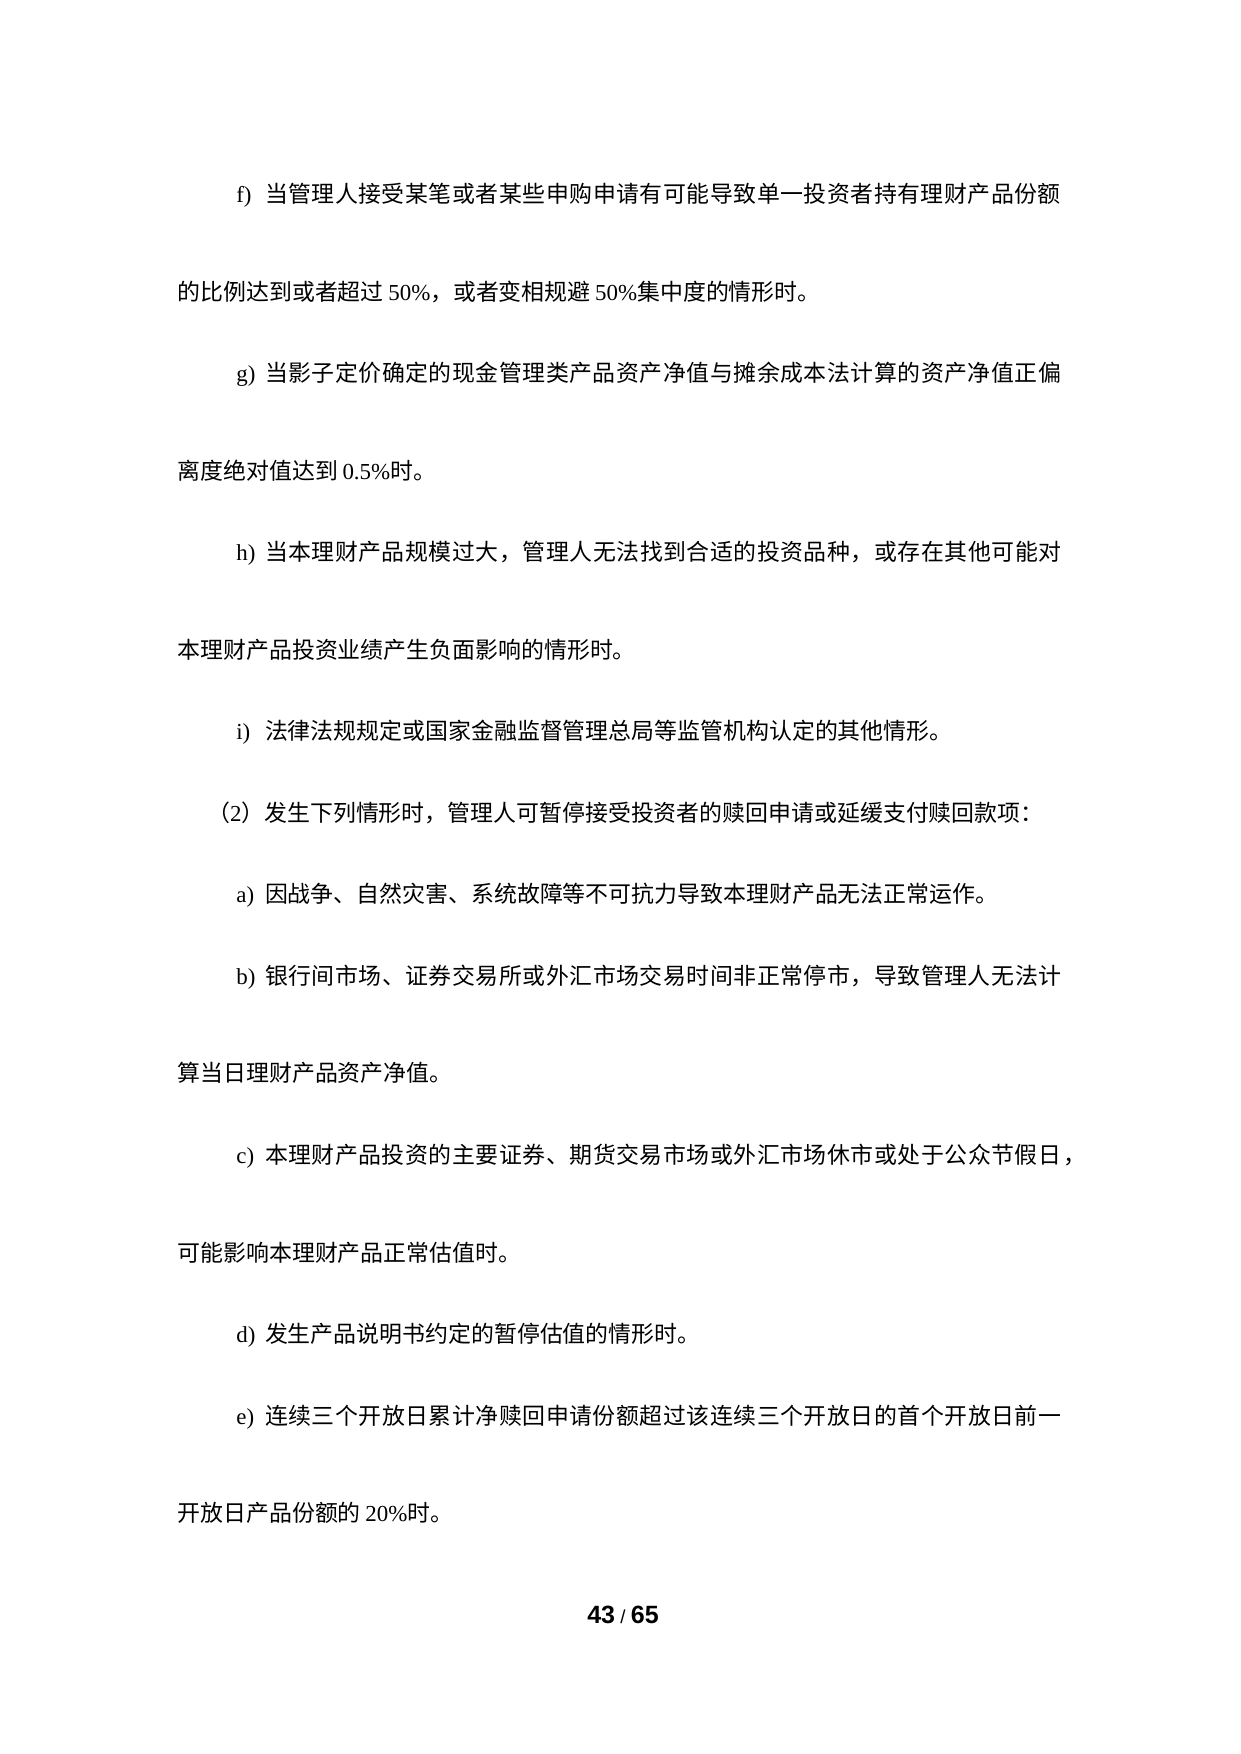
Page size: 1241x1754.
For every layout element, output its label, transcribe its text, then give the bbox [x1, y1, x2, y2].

text （2）发生下列情形时，管理人可暂停接受投资者的赎回申请或延缓支付赎回款项： [207, 779, 1063, 844]
list 当影子定价确定的现金管理类产品资产净值与摊余成本法计算的资产净值正偏离度绝对值达到0.5%时。 [177, 339, 1063, 502]
list 因战争、自然灾害、系统故障等不可抗力导致本理财产品无法正常运作。 [236, 860, 1063, 925]
list 连续三个开放日累计净赎回申请份额超过该连续三个开放日的首个开放日前一开放日产品份额的20%时。 [177, 1382, 1063, 1544]
list 当本理财产品规模过大，管理人无法找到合适的投资品种，或存在其他可能对本理财产品投资业绩产生负面影响的情形时。 [177, 518, 1063, 681]
list 法律法规规定或国家金融监督管理总局等监管机构认定的其他情形。 [177, 697, 1063, 762]
list 银行间市场、证券交易所或外汇市场交易时间非正常停市，导致管理人无法计算当日理财产品资产净值。 [177, 942, 1063, 1104]
list 当管理人接受某笔或者某些申购申请有可能导致单一投资者持有理财产品份额的比例达到或者超过50%，或者变相规避50%集中度的情形时。 [177, 160, 1063, 323]
list 发生产品说明书约定的暂停估值的情形时。 [177, 1300, 1063, 1365]
list 本理财产品投资的主要证券、期货交易市场或外汇市场休市或处于公众节假日，可能影响本理财产品正常估值时。 [177, 1121, 1063, 1283]
